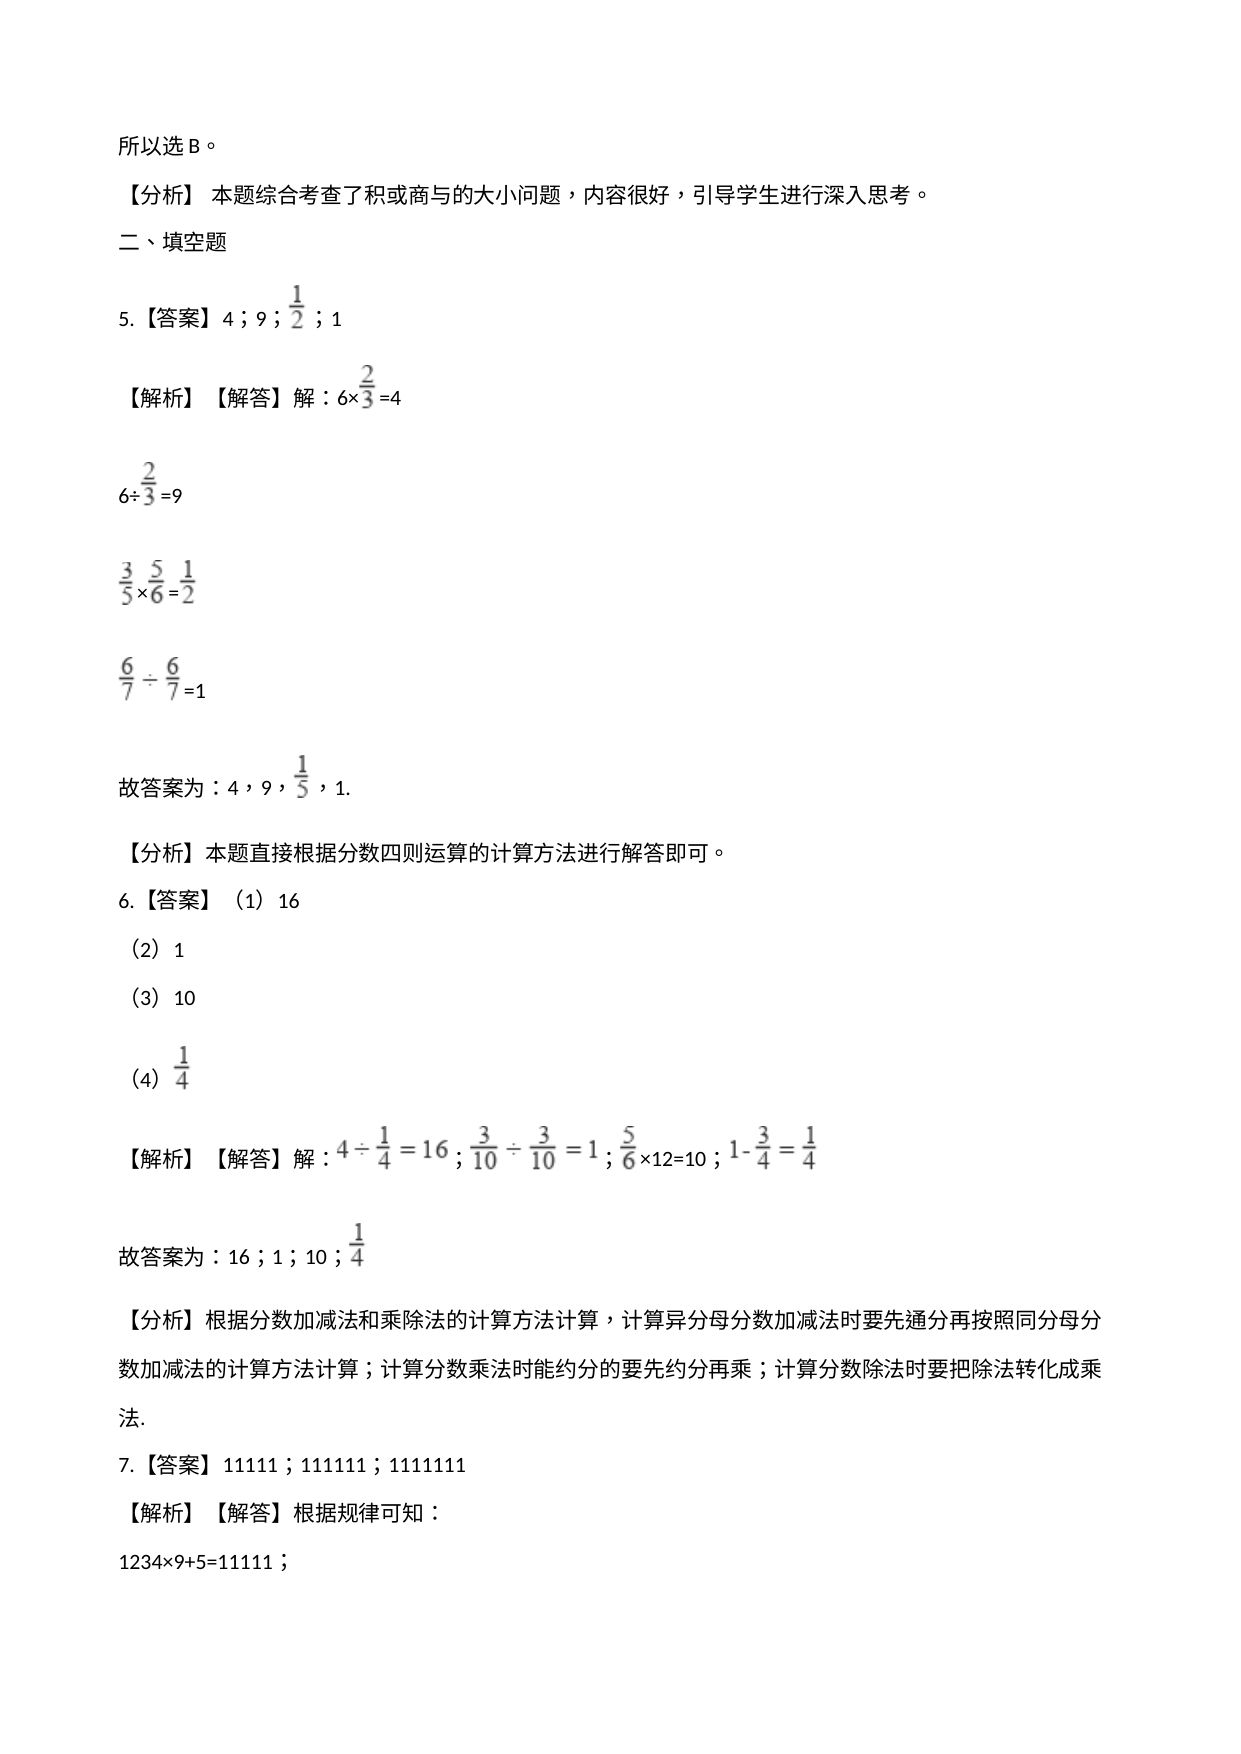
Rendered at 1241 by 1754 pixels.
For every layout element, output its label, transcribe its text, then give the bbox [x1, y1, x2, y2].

text 7.【答案】11111；111111；1111111 [118, 1449, 1122, 1481]
picture [336, 1126, 448, 1171]
text 二、填空题 [118, 226, 1122, 258]
text 【解析】【解答】解：6×=4 6÷=9 ×= =1 故答案为：4，9，，1. 【分析】本题直接根据分数四则运算的计算方法进行解答即可。 [118, 365, 1122, 869]
picture [140, 462, 161, 507]
picture [118, 562, 137, 605]
picture [173, 1046, 194, 1091]
picture [728, 1126, 822, 1171]
picture [469, 1126, 598, 1171]
picture [348, 1223, 369, 1268]
picture [288, 285, 309, 330]
picture [293, 755, 313, 798]
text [118, 129, 1122, 211]
text 5.【答案】4；9；；1 [118, 286, 1122, 351]
picture [358, 365, 380, 410]
text 【解析】【解答】解：；；×12=10； 故答案为：16；1；10； [118, 1126, 1122, 1289]
picture [179, 560, 200, 605]
text 6.【答案】（1）16 （2）1 （3）10 （4） [118, 884, 1122, 1112]
picture [147, 560, 169, 605]
picture [619, 1126, 640, 1171]
picture [118, 657, 184, 702]
text 【分析】根据分数加减法和乘除法的计算方法计算，计算异分母分数加减法时要先通分再按照同分母分数加减法的计算方法计算；计算分数乘法时能约分的要先约分再乘；计算分数除法时要把除法转化成乘法. [118, 1304, 1122, 1434]
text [118, 1496, 1122, 1577]
